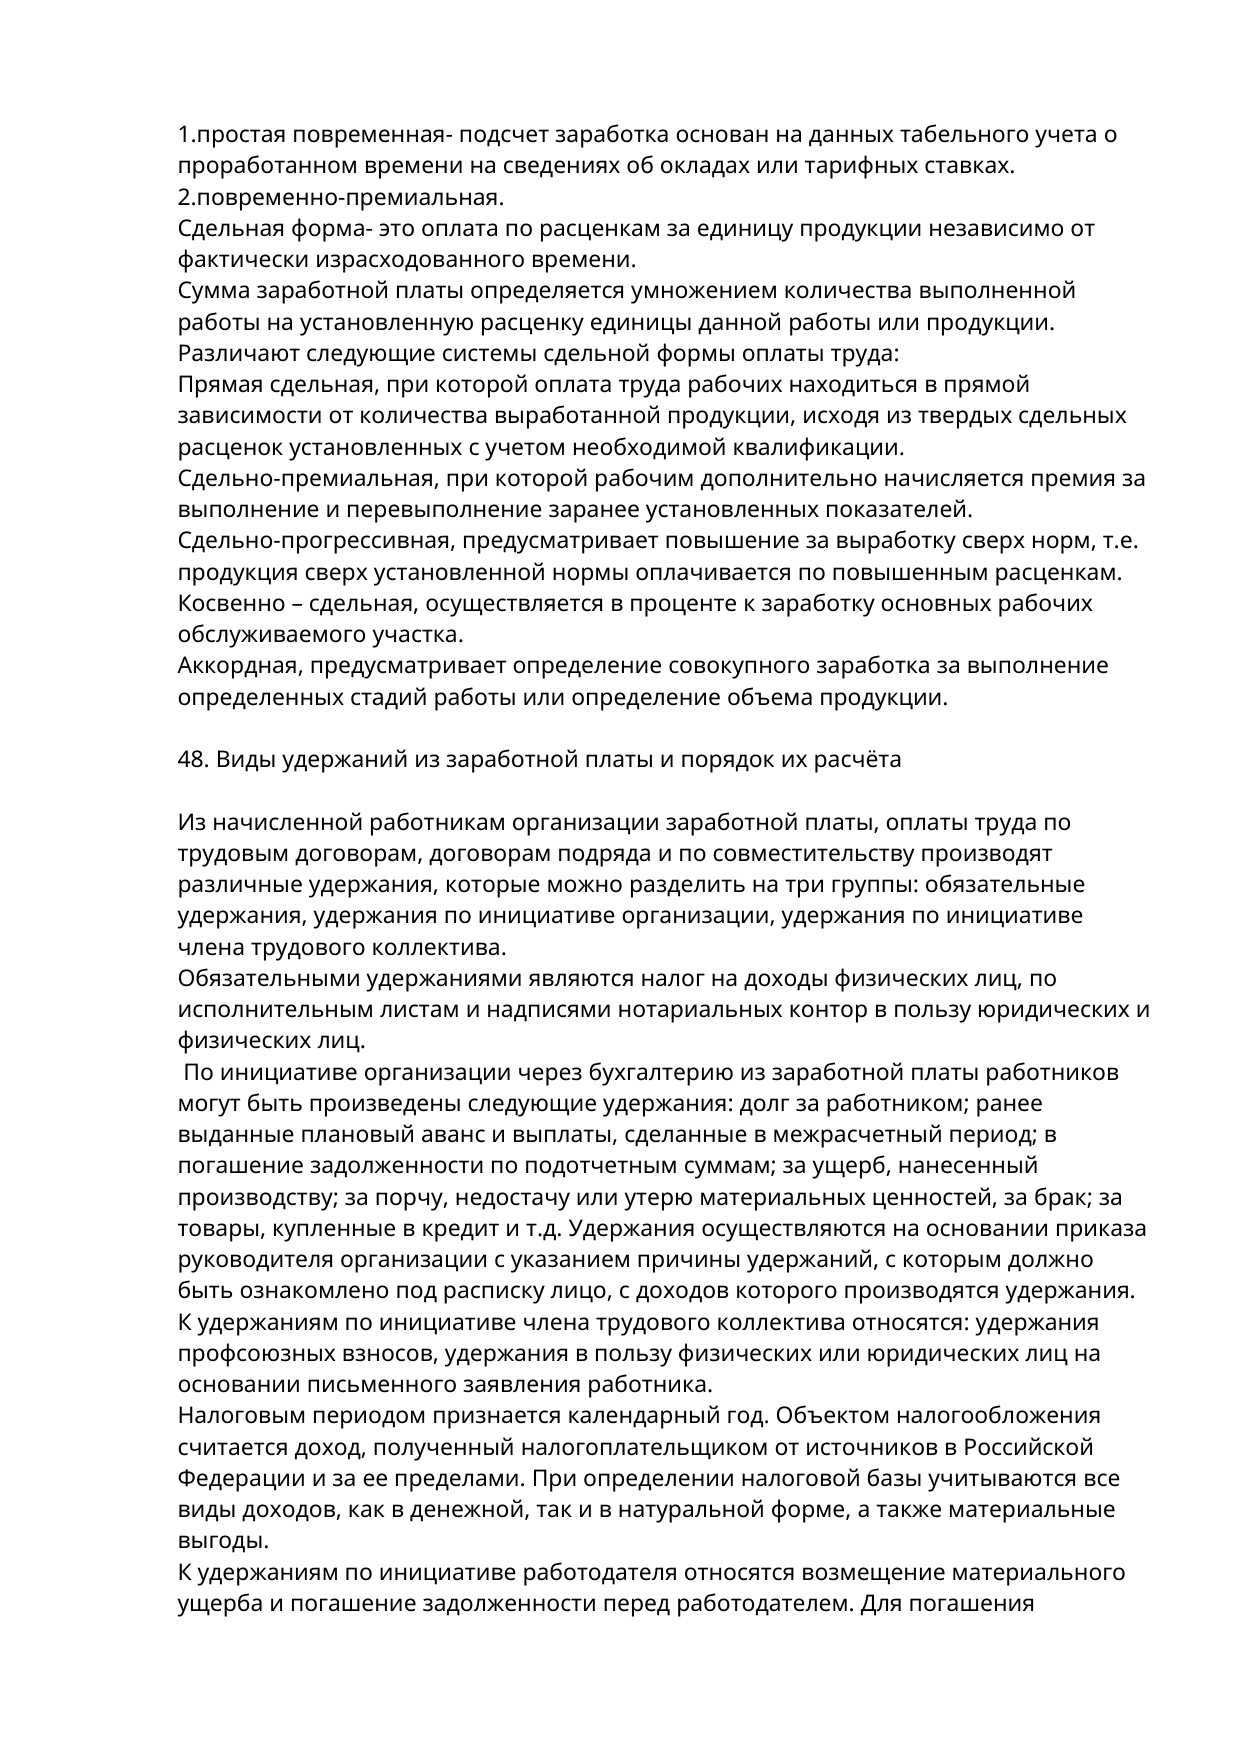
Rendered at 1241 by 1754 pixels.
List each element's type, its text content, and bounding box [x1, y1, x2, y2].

text 1.простая повременная- подсчет заработка основан на данных табельного учета о проработанном времени на сведениях об окладах или тарифных ставках. [177, 118, 1152, 181]
text 2.повременно-премиальная. [177, 181, 1152, 212]
text Налоговым периодом признается календарный год. Объектом налогообложения считается доход, полученный налогоплательщиком от источников в Российской Федерации и за ее пределами. При определении налоговой базы учитываются все виды доходов, как в денежной, так и в натуральной форме, а также материальные выгоды. [177, 1399, 1152, 1556]
text По инициативе организации через бухгалтерию из заработной платы работников могут быть произведены следующие удержания: долг за работником; ранее выданные плановый аванс и выплаты, сделанные в межрасчетный период; в погашение задолженности по подотчетным суммам; за ущерб, нанесенный производству; за порчу, недостачу или утерю материальных ценностей, за брак; за товары, купленные в кредит и т.д. Удержания осуществляются на основании приказа руководителя организации с указанием причины удержаний, с которым должно быть ознакомлено под расписку лицо, с доходов которого производятся удержания. [177, 1056, 1152, 1306]
text Обязательными удержаниями являются налог на доходы физических лиц, по исполнительным листам и надписями нотариальных контор в пользу юридических и физических лиц. [177, 962, 1152, 1056]
text Аккордная, предусматривает определение совокупного заработка за выполнение определенных стадий работы или определение объема продукции. [177, 649, 1152, 712]
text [177, 1556, 1152, 1618]
text К удержаниям по инициативе члена трудового коллектива относятся: удержания профсоюзных взносов, удержания в пользу физических или юридических лиц на основании письменного заявления работника. [177, 1306, 1152, 1399]
text Сдельная форма- это оплата по расценкам за единицу продукции независимо от фактически израсходованного времени. [177, 212, 1152, 274]
text Сдельно-прогрессивная, предусматривает повышение за выработку сверх норм, т.е. продукция сверх установленной нормы оплачивается по повышенным расценкам. [177, 524, 1152, 587]
text Сумма заработной платы определяется умножением количества выполненной работы на установленную расценку единицы данной работы или продукции. [177, 274, 1152, 337]
text Различают следующие системы сдельной формы оплаты труда: [177, 337, 1152, 368]
text Сдельно-премиальная, при которой рабочим дополнительно начисляется премия за выполнение и перевыполнение заранее установленных показателей. [177, 462, 1152, 524]
text Из начисленной работникам организации заработной платы, оплаты труда по трудовым договорам, договорам подряда и по совместительству производят различные удержания, которые можно разделить на три группы: обязательные удержания, удержания по инициативе организации, удержания по инициативе члена трудового коллектива. [177, 806, 1152, 962]
text Косвенно – сдельная, осуществляется в проценте к заработку основных рабочих обслуживаемого участка. [177, 587, 1152, 649]
text 48. Виды удержаний из заработной платы и порядок их расчёта [177, 743, 1152, 774]
text Прямая сдельная, при которой оплата труда рабочих находиться в прямой зависимости от количества выработанной продукции, исходя из твердых сдельных расценок установленных с учетом необходимой квалификации. [177, 368, 1152, 462]
